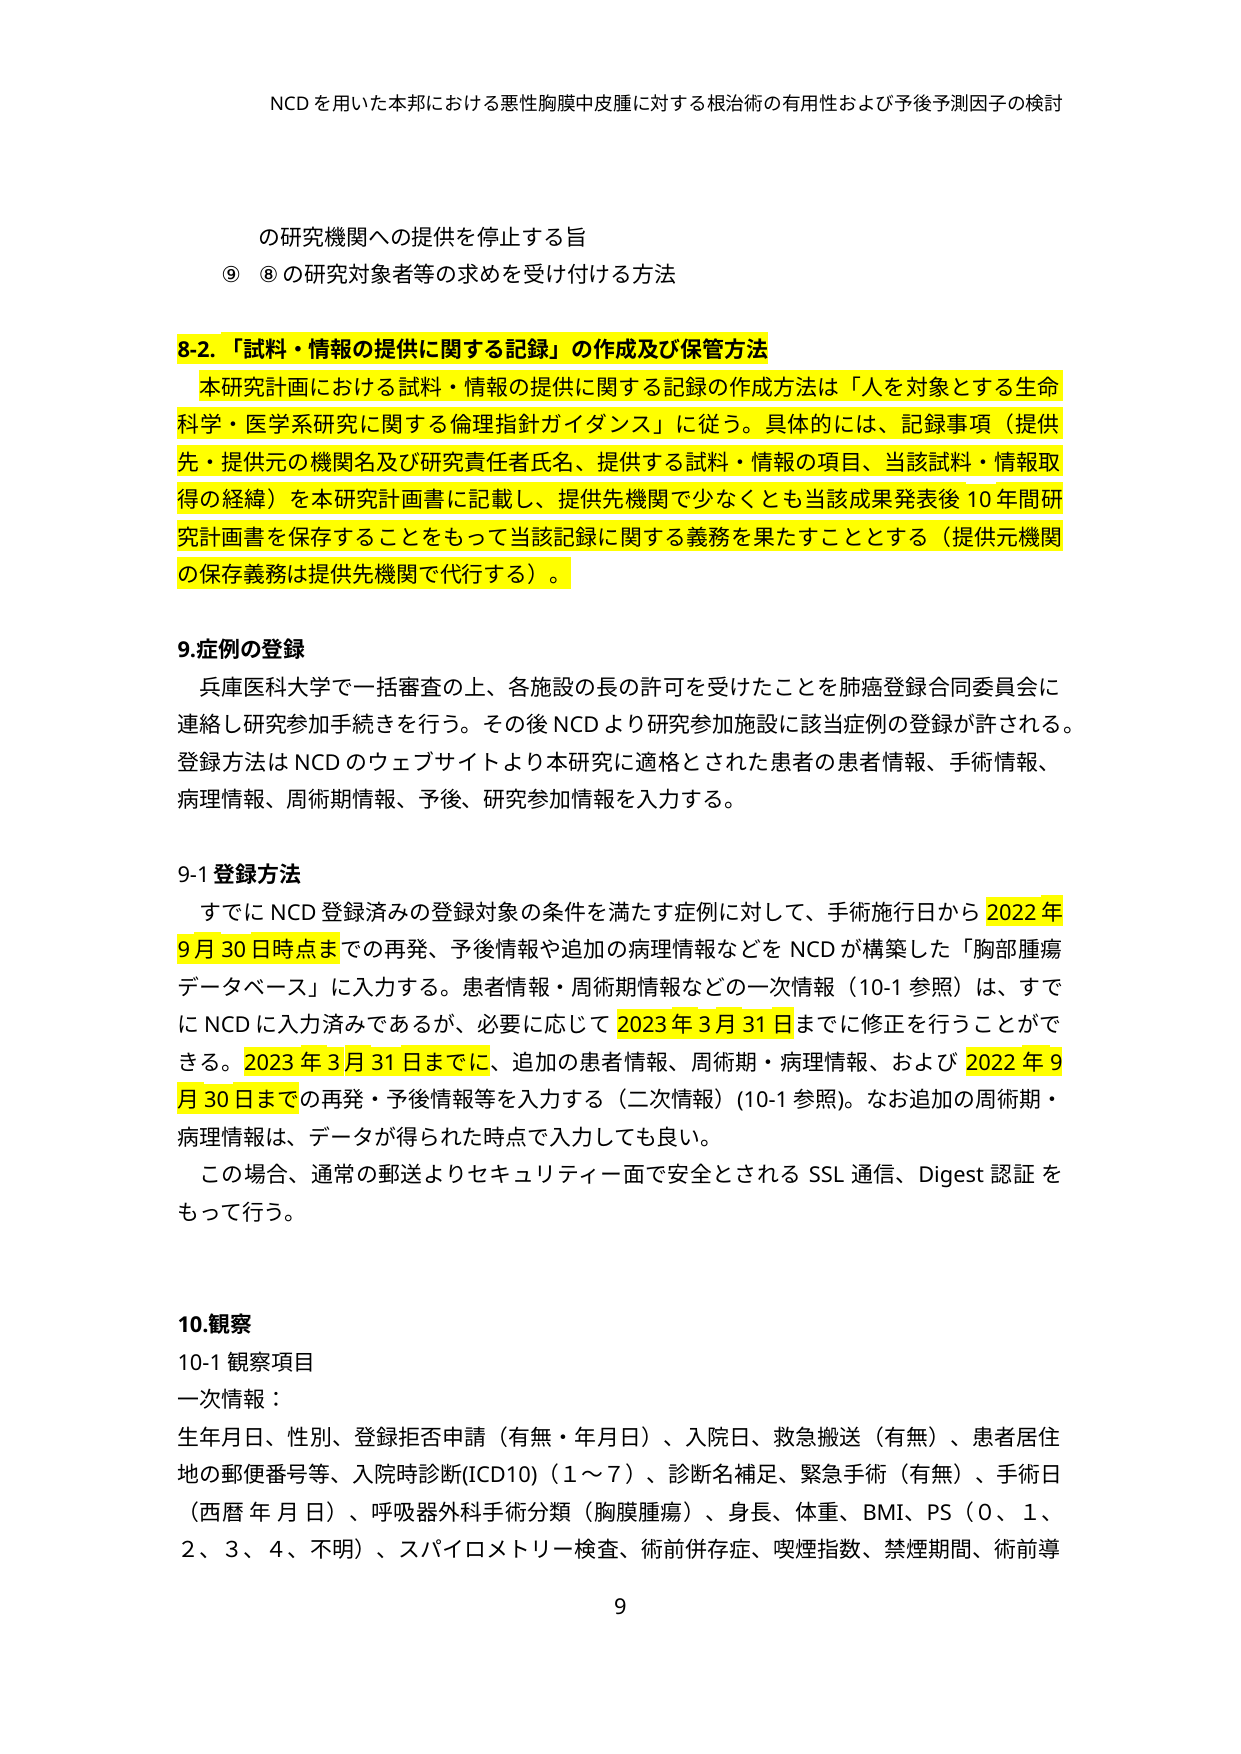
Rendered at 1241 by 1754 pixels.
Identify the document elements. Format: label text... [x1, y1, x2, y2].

text 本研究計画における試料・情報の提供に関する記録の作成方法は「人を対象とする生命科学・医学系研究に関する倫理指針ガイダンス」に従う。具体的には、記録事項（提供先・提供元の機関名及び研究責任者氏名、提供する試料・情報の項目、当該試料・情報取得の経緯）を本研究計画書に記載し、提供先機関で少なくとも当該成果発表後10年間研究計画書を保存することをもって当該記録に関する義務を果たすこととする（提供元機関の保存義務は提供先機関で代行する）。 [177, 551, 1063, 592]
list ⑧の研究対象者等の求めを受け付ける方法 [221, 254, 1063, 292]
text 一次情報： [177, 1379, 1063, 1417]
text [177, 1417, 1063, 1567]
text 10.観察 [177, 1304, 1063, 1342]
text 兵庫医科大学で一括審査の上、各施設の長の許可を受けたことを肺癌登録合同委員会に連絡し研究参加手続きを行う。その後NCDより研究参加施設に該当症例の登録が許される。登録方法はNCDのウェブサイトより本研究に適格とされた患者の患者情報、手術情報、病理情報、周術期情報、予後、研究参加情報を入力する。 [177, 667, 1063, 817]
text 9.症例の登録 [177, 629, 1063, 667]
text この場合、通常の郵送よりセキュリティー面で安全とされる SSL 通信、Digest 認証 をもって行う。 [177, 1154, 1063, 1229]
text 9-1登録方法 [177, 854, 1063, 892]
text 8-2. 「試料・情報の提供に関する記録」の作成及び保管方法 [177, 329, 1063, 367]
text 10-1 観察項目 [177, 1342, 1063, 1379]
text 本研究計画における試料・情報の提供に関する記録の作成方法は「人を対象とする生命科学・医学系研究に関する倫理指針ガイダンス」に従う。具体的には、記録事項（提供先・提供元の機関名及び研究責任者氏名、提供する試料・情報の項目、当該試料・情報取得の経緯）を本研究計画書に記載し、提供先機関で少なくとも当該成果発表後10年間研究計画書を保存することをもって当該記録に関する義務を果たすこととする（提供元機関の保存義務は提供先機関で代行する）。 [177, 367, 1063, 407]
text すでにNCD登録済みの登録対象の条件を満たす症例に対して、手術施行日から2022年9月30日時点までの再発、予後情報や追加の病理情報などをNCDが構築した「胸部腫瘍データベース」に入力する。患者情報・周術期情報などの一次情報（10-1 参照）は、すでにNCDに入力済みであるが、必要に応じて2023年3月31日までに修正を行うことができる。2023 年3月31日までに、追加の患者情報、周術期・病理情報、および 2022 年 9月 30日までの再発・予後情報等を入力する（二次情報）(10-1 参照)。なお追加の周術期・病理情報は、データが得られた時点で入力しても良い。 [177, 892, 1063, 1154]
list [221, 217, 1063, 254]
